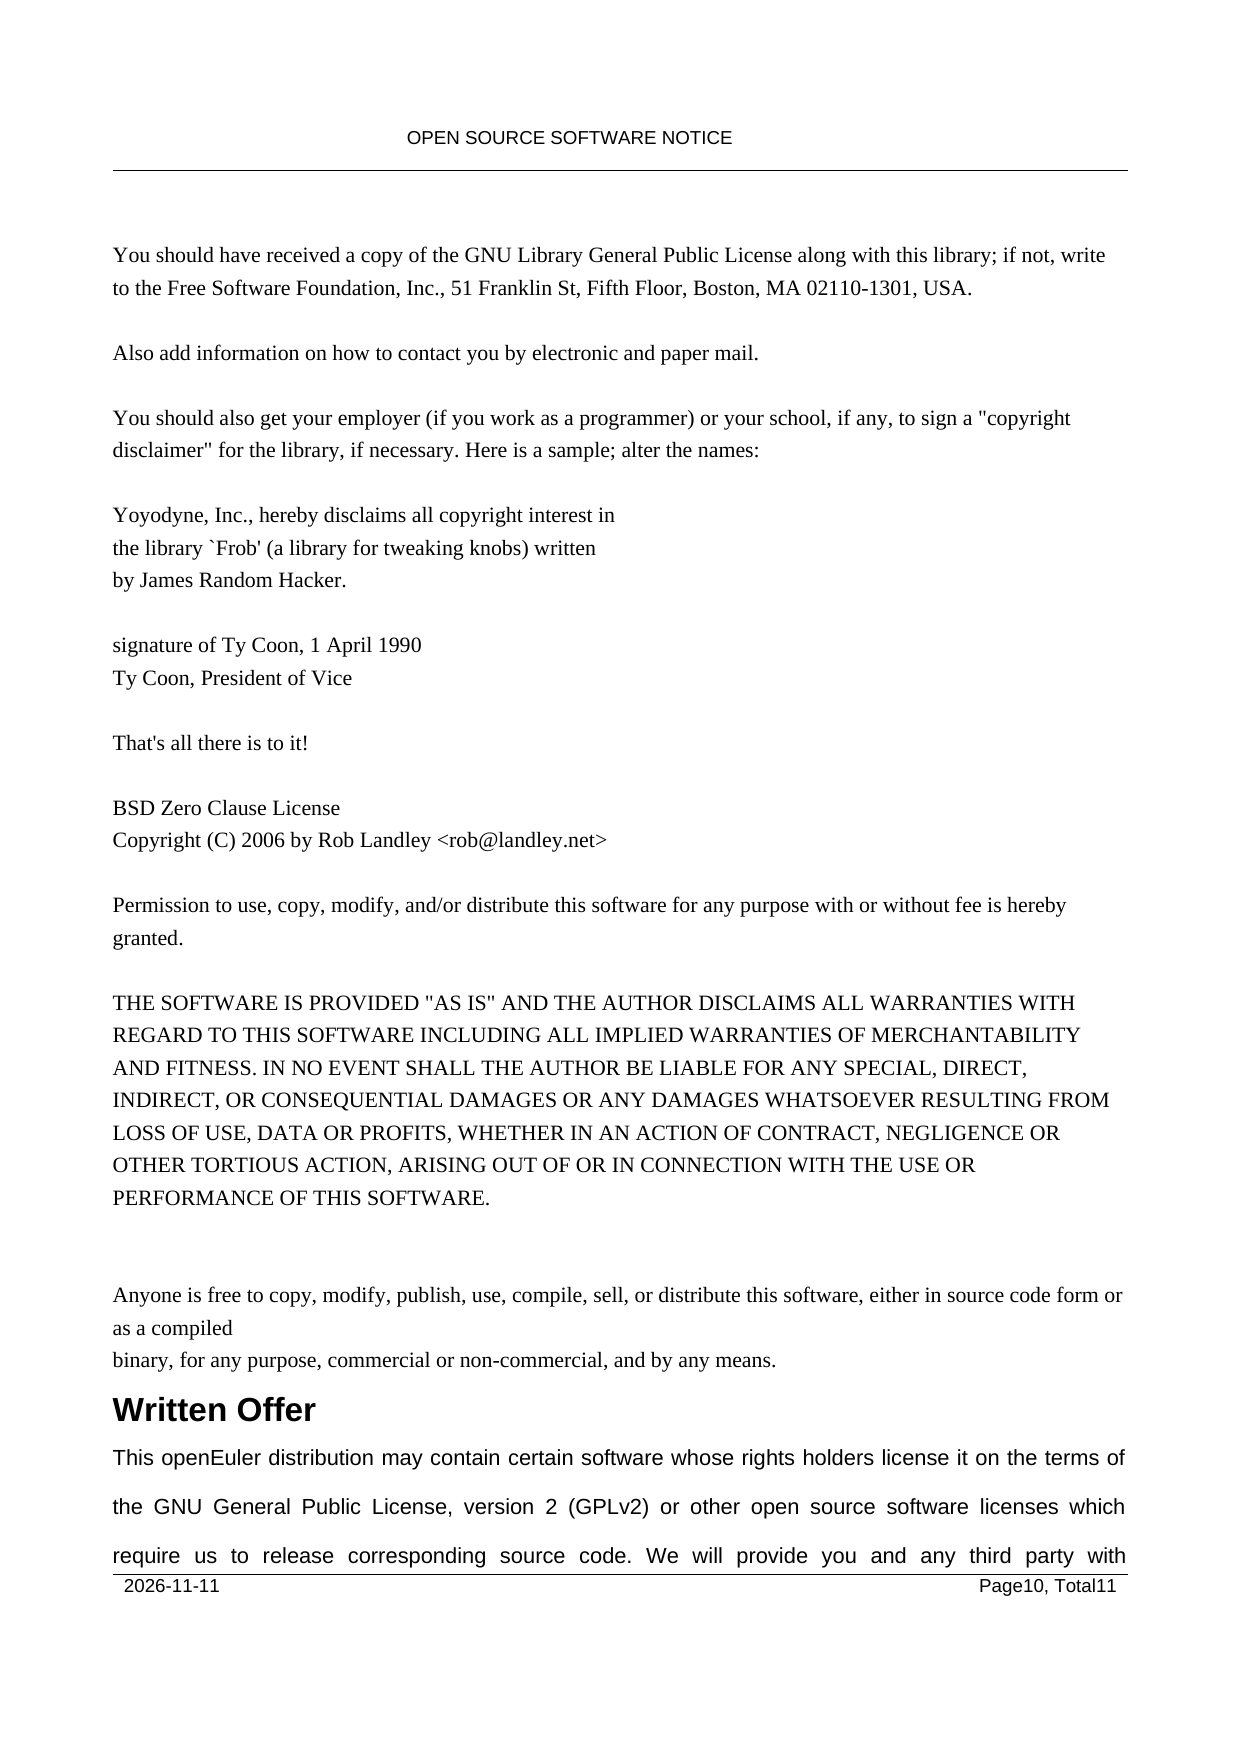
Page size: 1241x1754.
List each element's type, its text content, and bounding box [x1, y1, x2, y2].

text Written Offer [112, 1376, 1128, 1441]
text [112, 1441, 1128, 1571]
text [112, 206, 1128, 1376]
